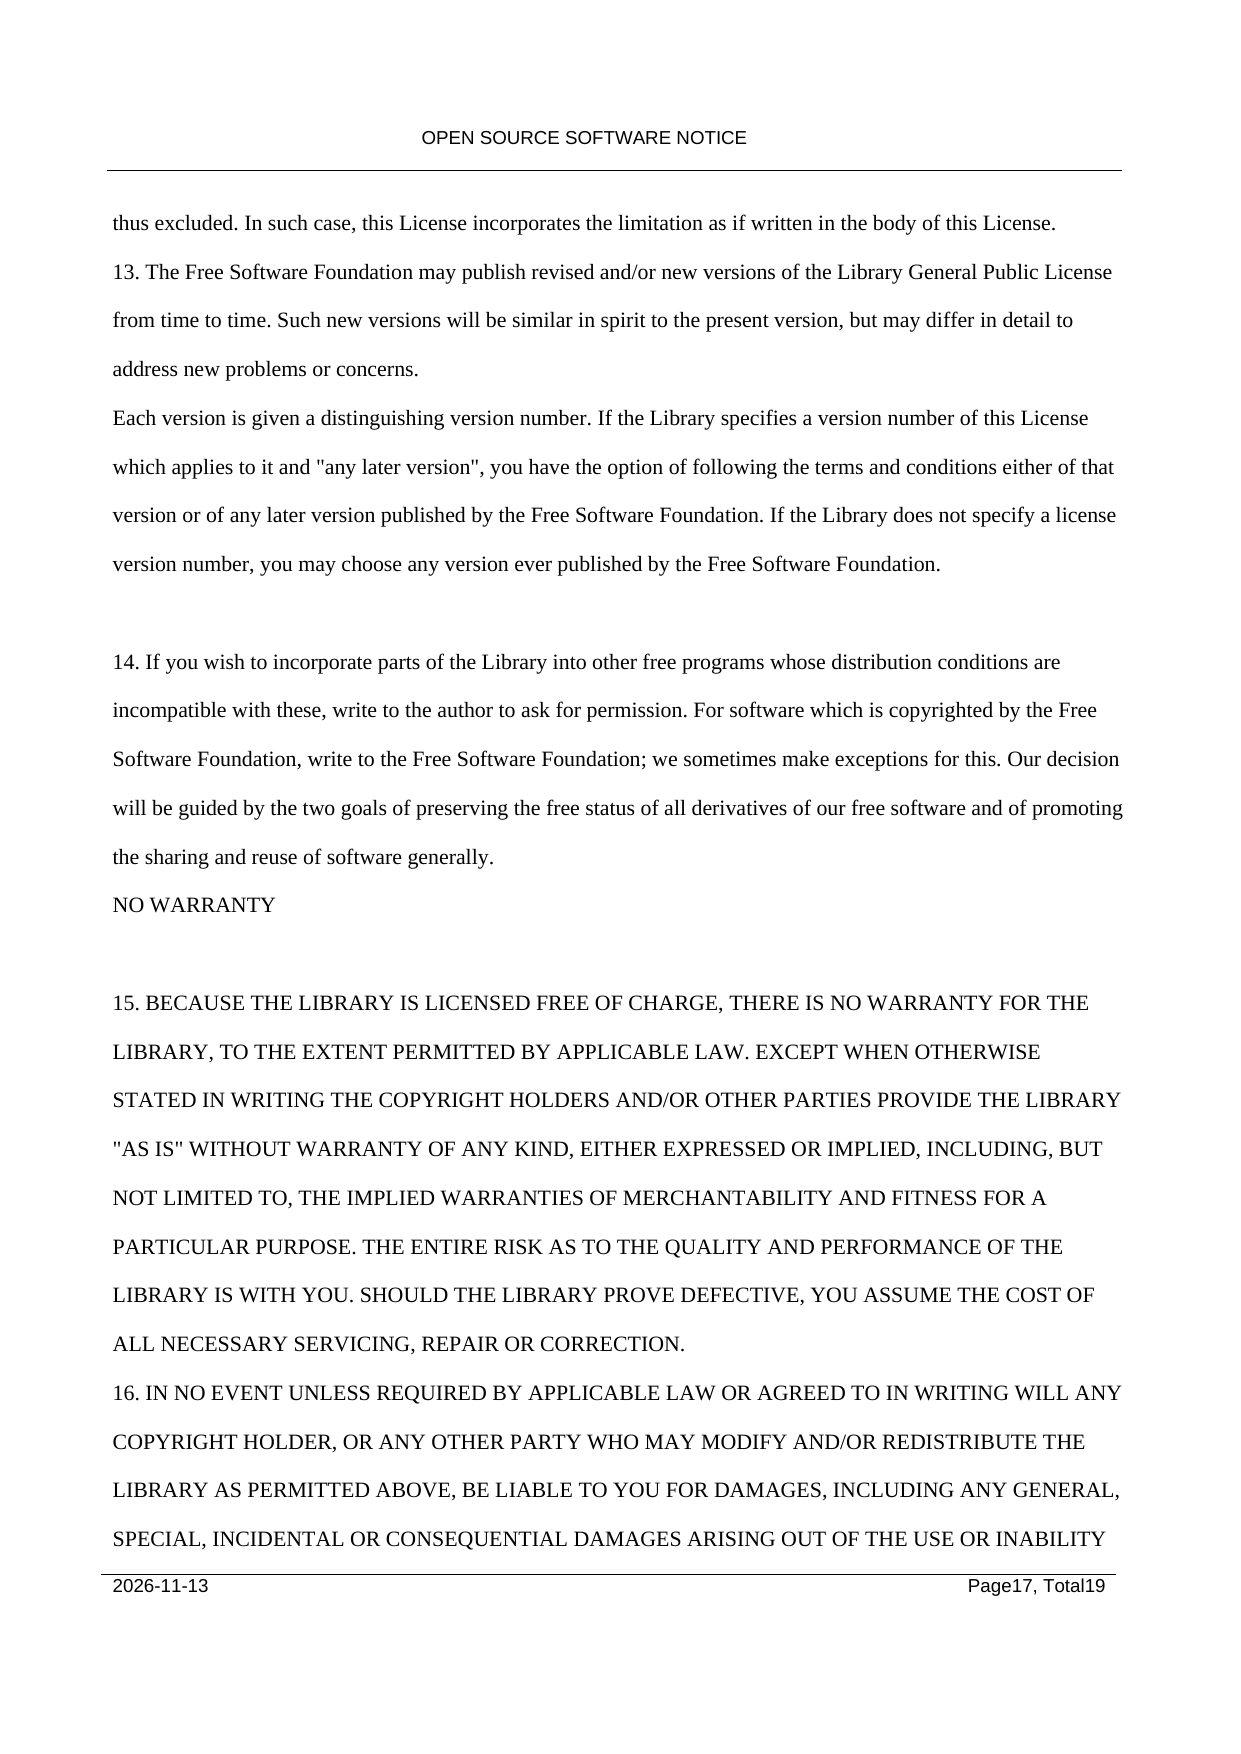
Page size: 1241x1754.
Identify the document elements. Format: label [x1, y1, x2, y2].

text [112, 206, 1128, 1555]
